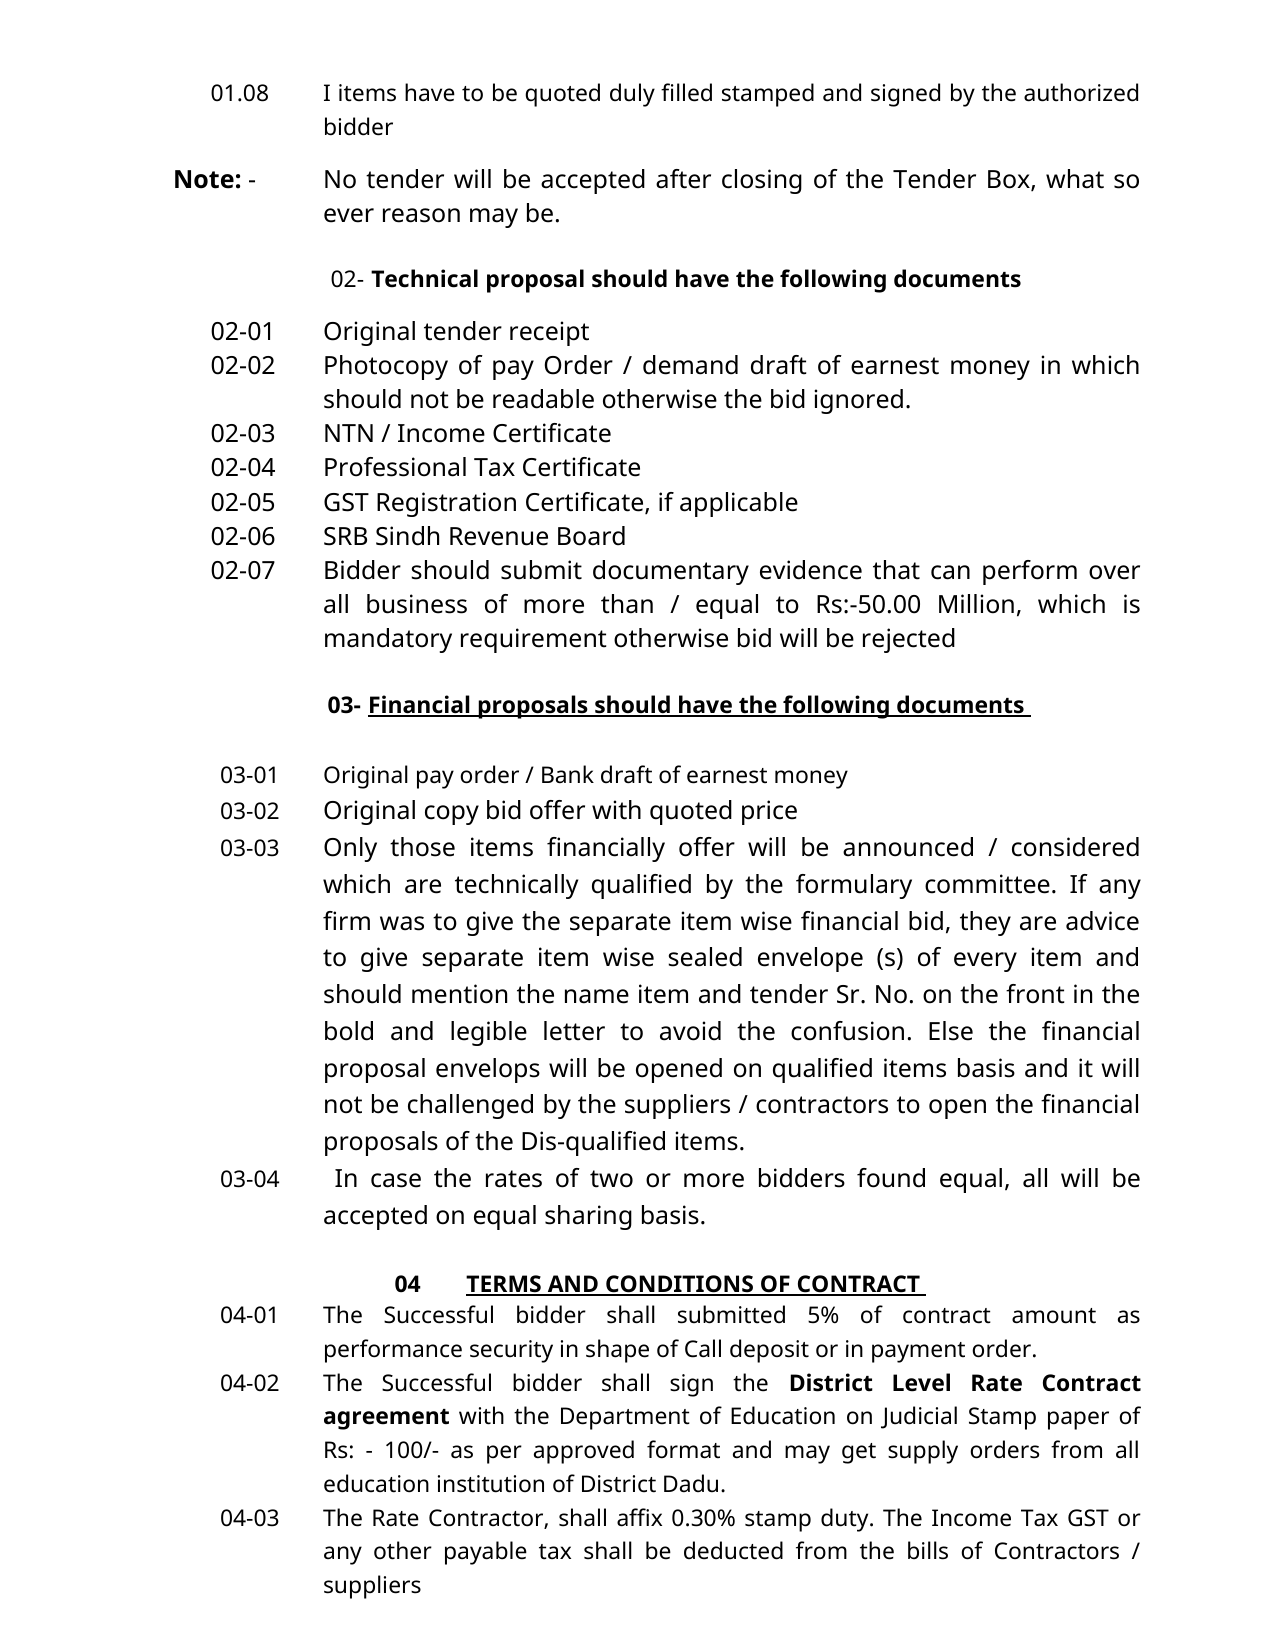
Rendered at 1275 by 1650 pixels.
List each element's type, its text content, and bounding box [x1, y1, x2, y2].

list TERMS AND CONDITIONS OF CONTRACT [173, 1268, 1142, 1299]
list Only those items financially offer will be announced / considered which are technically qualified by the formulary committee. If any firm was to give the separate item wise financial bid, they are advice to give separate item wise sealed envelope (s) of every item and should mention the name item and tender Sr. No. on the front in the bold and legible letter to avoid the confusion. Else the financial proposal envelops will be opened on qualified items basis and it will not be challenged by the suppliers / contractors to open the financial proposals of the Dis-qualified items. [220, 829, 1142, 1158]
list Original pay order / Bank draft of earnest money [220, 759, 1142, 790]
text 02-02 Photocopy of pay Order / demand draft of earnest money in which should not be readable otherwise the bid ignored. [210, 348, 1142, 416]
text 02-07 Bidder should submit documentary evidence that can perform over all business of more than / equal to Rs:-50.00 Million, which is mandatory requirement otherwise bid will be rejected [210, 552, 1142, 654]
list The Successful bidder shall sign the District Level Rate Contract agreement with the Department of Education on Judicial Stamp paper of Rs: - 100/- as per approved format and may get supply orders from all education institution of District Dadu. [220, 1367, 1142, 1499]
text 02-01 Original tender receipt [173, 314, 1142, 348]
list In case the rates of two or more bidders found equal, all will be accepted on equal sharing basis. [220, 1161, 1142, 1231]
list Financial proposals should have the following documents [210, 688, 1142, 720]
list Technical proposal should have the following documents [210, 263, 1142, 295]
text 02-05 GST Registration Certificate, if applicable [210, 484, 1142, 518]
list I items have to be quoted duly filled stamped and signed by the authorized bidder [210, 77, 1142, 142]
list The Successful bidder shall submitted 5% of contract amount as performance security in shape of Call deposit or in payment order. [220, 1299, 1142, 1364]
text 02-03 NTN / Income Certificate [210, 416, 1142, 450]
list Original copy bid offer with quoted price [220, 793, 1142, 827]
list The Rate Contractor, shall affix 0.30% stamp duty. The Income Tax GST or any other payable tax shall be deducted from the bills of Contractors / suppliers [220, 1502, 1142, 1600]
text 02-06 SRB Sindh Revenue Board [210, 518, 1142, 552]
text 02-04 Professional Tax Certificate [210, 450, 1142, 484]
text Note: - No tender will be accepted after closing of the Tender Box, what so ever reason may be. [173, 161, 1142, 229]
